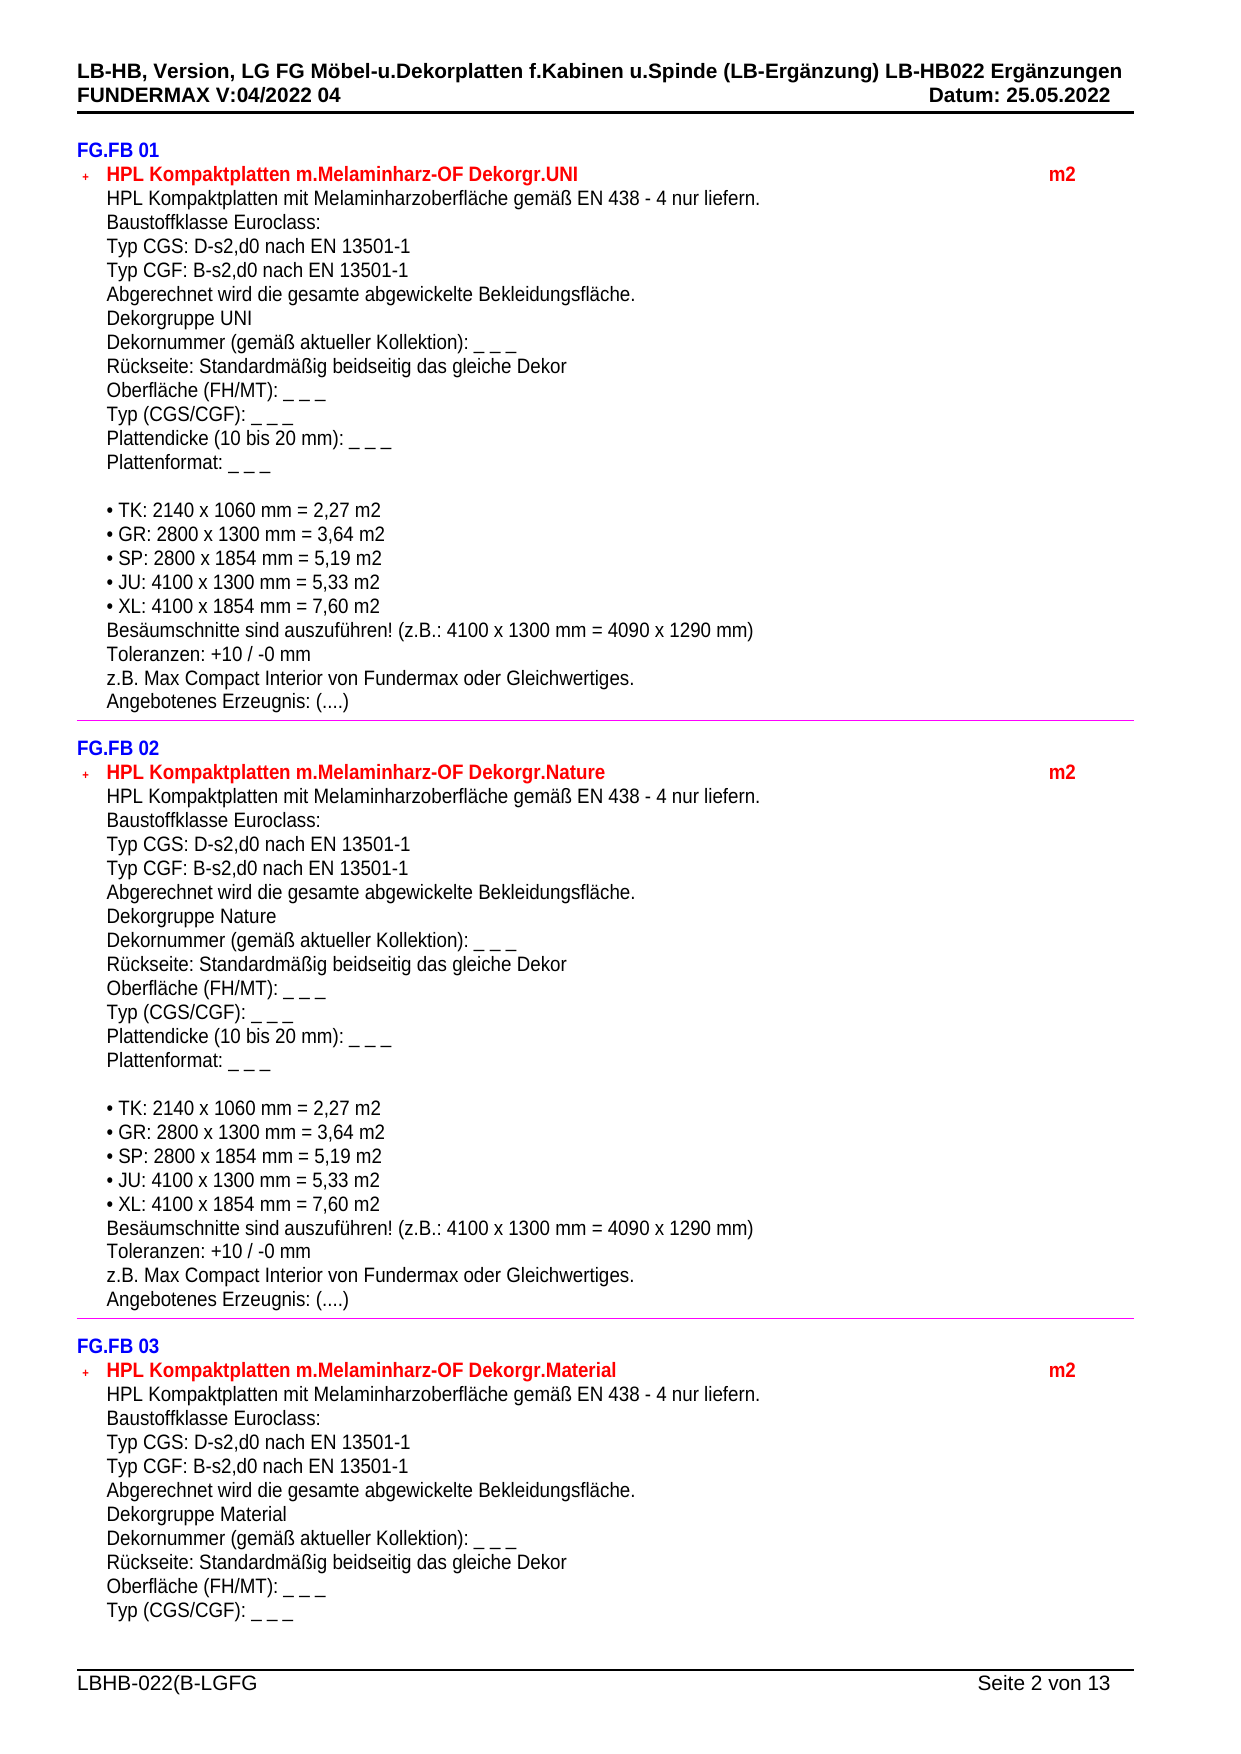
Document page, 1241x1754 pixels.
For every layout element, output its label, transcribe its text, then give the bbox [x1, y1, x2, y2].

text • GR: 2800 x 1300 mm = 3,64 m2 [106, 1119, 1134, 1143]
text Dekorgruppe Material [106, 1502, 1134, 1526]
text FG.FB 03 [77, 1334, 1134, 1358]
text Rückseite: Standardmäßig beidseitig das gleiche Dekor [106, 952, 1134, 976]
text • TK: 2140 x 1060 mm = 2,27 m2 [106, 498, 1134, 522]
text • GR: 2800 x 1300 mm = 3,64 m2 [106, 522, 1134, 546]
text Abgerechnet wird die gesamte abgewickelte Bekleidungsfläche. [106, 880, 1134, 904]
text HPL Kompaktplatten mit Melaminharzoberfläche gemäß EN 438 - 4 nur liefern. [106, 784, 1134, 808]
text Baustoffklasse Euroclass: [106, 210, 1134, 234]
text + HPL Kompaktplatten m.Melaminharz-OF Dekorgr.Nature m2 [77, 760, 1134, 784]
text • SP: 2800 x 1854 mm = 5,19 m2 [106, 1143, 1134, 1167]
text Typ CGF: B-s2,d0 nach EN 13501-1 [106, 1454, 1134, 1478]
text Oberfläche (FH/MT): _ _ _ [106, 1574, 1134, 1598]
text HPL Kompaktplatten mit Melaminharzoberfläche gemäß EN 438 - 4 nur liefern. [106, 1382, 1134, 1406]
text Plattenformat: _ _ _ [106, 1048, 1134, 1072]
text Besäumschnitte sind auszuführen! (z.B.: 4100 x 1300 mm = 4090 x 1290 mm) [106, 1215, 1134, 1239]
text + HPL Kompaktplatten m.Melaminharz-OF Dekorgr.UNI m2 [77, 162, 1134, 186]
text Dekorgruppe Nature [106, 904, 1134, 928]
text • XL: 4100 x 1854 mm = 7,60 m2 [106, 1191, 1134, 1215]
text Plattendicke (10 bis 20 mm): _ _ _ [106, 426, 1134, 450]
text Dekornummer (gemäß aktueller Kollektion): _ _ _ [106, 928, 1134, 952]
text Typ CGS: D-s2,d0 nach EN 13501-1 [106, 1430, 1134, 1454]
text Abgerechnet wird die gesamte abgewickelte Bekleidungsfläche. [106, 1478, 1134, 1502]
text Angebotenes Erzeugnis: (....) [106, 1287, 1134, 1311]
text • SP: 2800 x 1854 mm = 5,19 m2 [106, 546, 1134, 569]
text Dekornummer (gemäß aktueller Kollektion): _ _ _ [106, 330, 1134, 354]
text Rückseite: Standardmäßig beidseitig das gleiche Dekor [106, 354, 1134, 378]
text Toleranzen: +10 / -0 mm [106, 1239, 1134, 1263]
text Typ (CGS/CGF): _ _ _ [106, 402, 1134, 426]
text Typ (CGS/CGF): _ _ _ [106, 1598, 1134, 1622]
text • JU: 4100 x 1300 mm = 5,33 m2 [106, 1167, 1134, 1191]
text Typ CGF: B-s2,d0 nach EN 13501-1 [106, 258, 1134, 282]
text Typ (CGS/CGF): _ _ _ [106, 1000, 1134, 1024]
text Typ CGS: D-s2,d0 nach EN 13501-1 [106, 832, 1134, 856]
text FG.FB 02 [77, 736, 1134, 760]
text • TK: 2140 x 1060 mm = 2,27 m2 [106, 1096, 1134, 1119]
text z.B. Max Compact Interior von Fundermax oder Gleichwertiges. [106, 665, 1134, 689]
text Dekorgruppe UNI [106, 306, 1134, 330]
text FG.FB 01 [77, 138, 1134, 162]
text Oberfläche (FH/MT): _ _ _ [106, 378, 1134, 402]
text Baustoffklasse Euroclass: [106, 1406, 1134, 1430]
text HPL Kompaktplatten mit Melaminharzoberfläche gemäß EN 438 - 4 nur liefern. [106, 186, 1134, 210]
text Typ CGS: D-s2,d0 nach EN 13501-1 [106, 234, 1134, 258]
text Abgerechnet wird die gesamte abgewickelte Bekleidungsfläche. [106, 282, 1134, 306]
text Typ CGF: B-s2,d0 nach EN 13501-1 [106, 856, 1134, 880]
text Plattenformat: _ _ _ [106, 450, 1134, 474]
text Baustoffklasse Euroclass: [106, 808, 1134, 832]
text Angebotenes Erzeugnis: (....) [106, 689, 1134, 713]
text Besäumschnitte sind auszuführen! (z.B.: 4100 x 1300 mm = 4090 x 1290 mm) [106, 617, 1134, 641]
text z.B. Max Compact Interior von Fundermax oder Gleichwertiges. [106, 1263, 1134, 1287]
text Plattendicke (10 bis 20 mm): _ _ _ [106, 1024, 1134, 1048]
text • XL: 4100 x 1854 mm = 7,60 m2 [106, 593, 1134, 617]
text • JU: 4100 x 1300 mm = 5,33 m2 [106, 569, 1134, 593]
text + HPL Kompaktplatten m.Melaminharz-OF Dekorgr.Material m2 [77, 1358, 1134, 1382]
text Dekornummer (gemäß aktueller Kollektion): _ _ _ [106, 1526, 1134, 1550]
text Oberfläche (FH/MT): _ _ _ [106, 976, 1134, 1000]
text Rückseite: Standardmäßig beidseitig das gleiche Dekor [106, 1550, 1134, 1574]
text Toleranzen: +10 / -0 mm [106, 641, 1134, 665]
